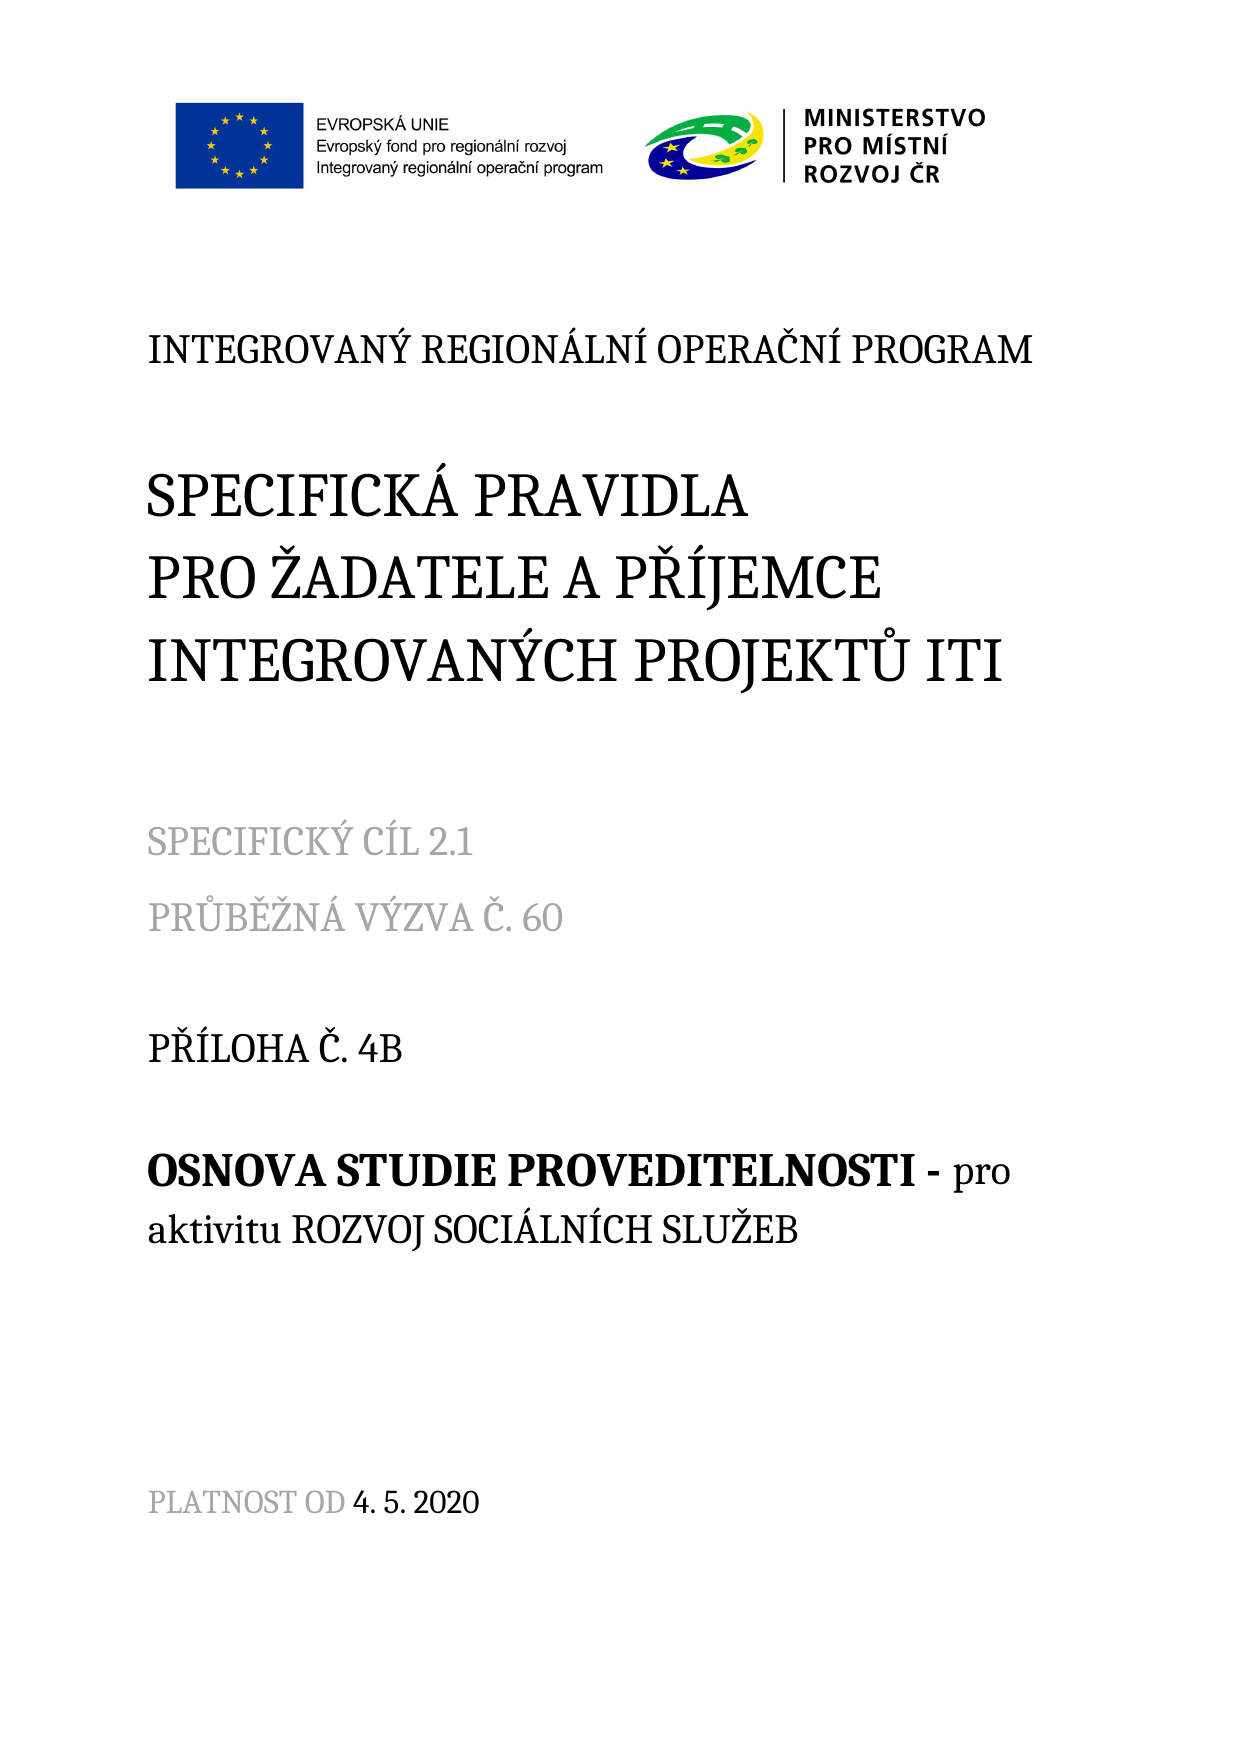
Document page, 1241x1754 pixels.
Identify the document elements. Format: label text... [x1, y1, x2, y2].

text PŘÍLOHA Č. 4B [148, 1025, 1093, 1073]
text PLATNOST OD 4. 5. 2020 [148, 1483, 1093, 1522]
picture [147, 73, 1013, 217]
text PRO ŽADATELE A PŘÍJEMCE integrovanÝCH projektŮ ITI [148, 542, 1093, 697]
text Specifický cíl 2.1 [148, 818, 1093, 866]
text průběžná výzva Č. 60 [148, 894, 1093, 942]
text Specifická PRAVIDLA [148, 460, 1093, 532]
text Osnova studie proveditelnosti - pro aktivitu Rozvoj sociálních služeb [148, 1143, 1093, 1253]
text INTEGROVANÝ REGIONÁLNÍ OPERAČNÍ PROGRAM [148, 326, 1093, 374]
